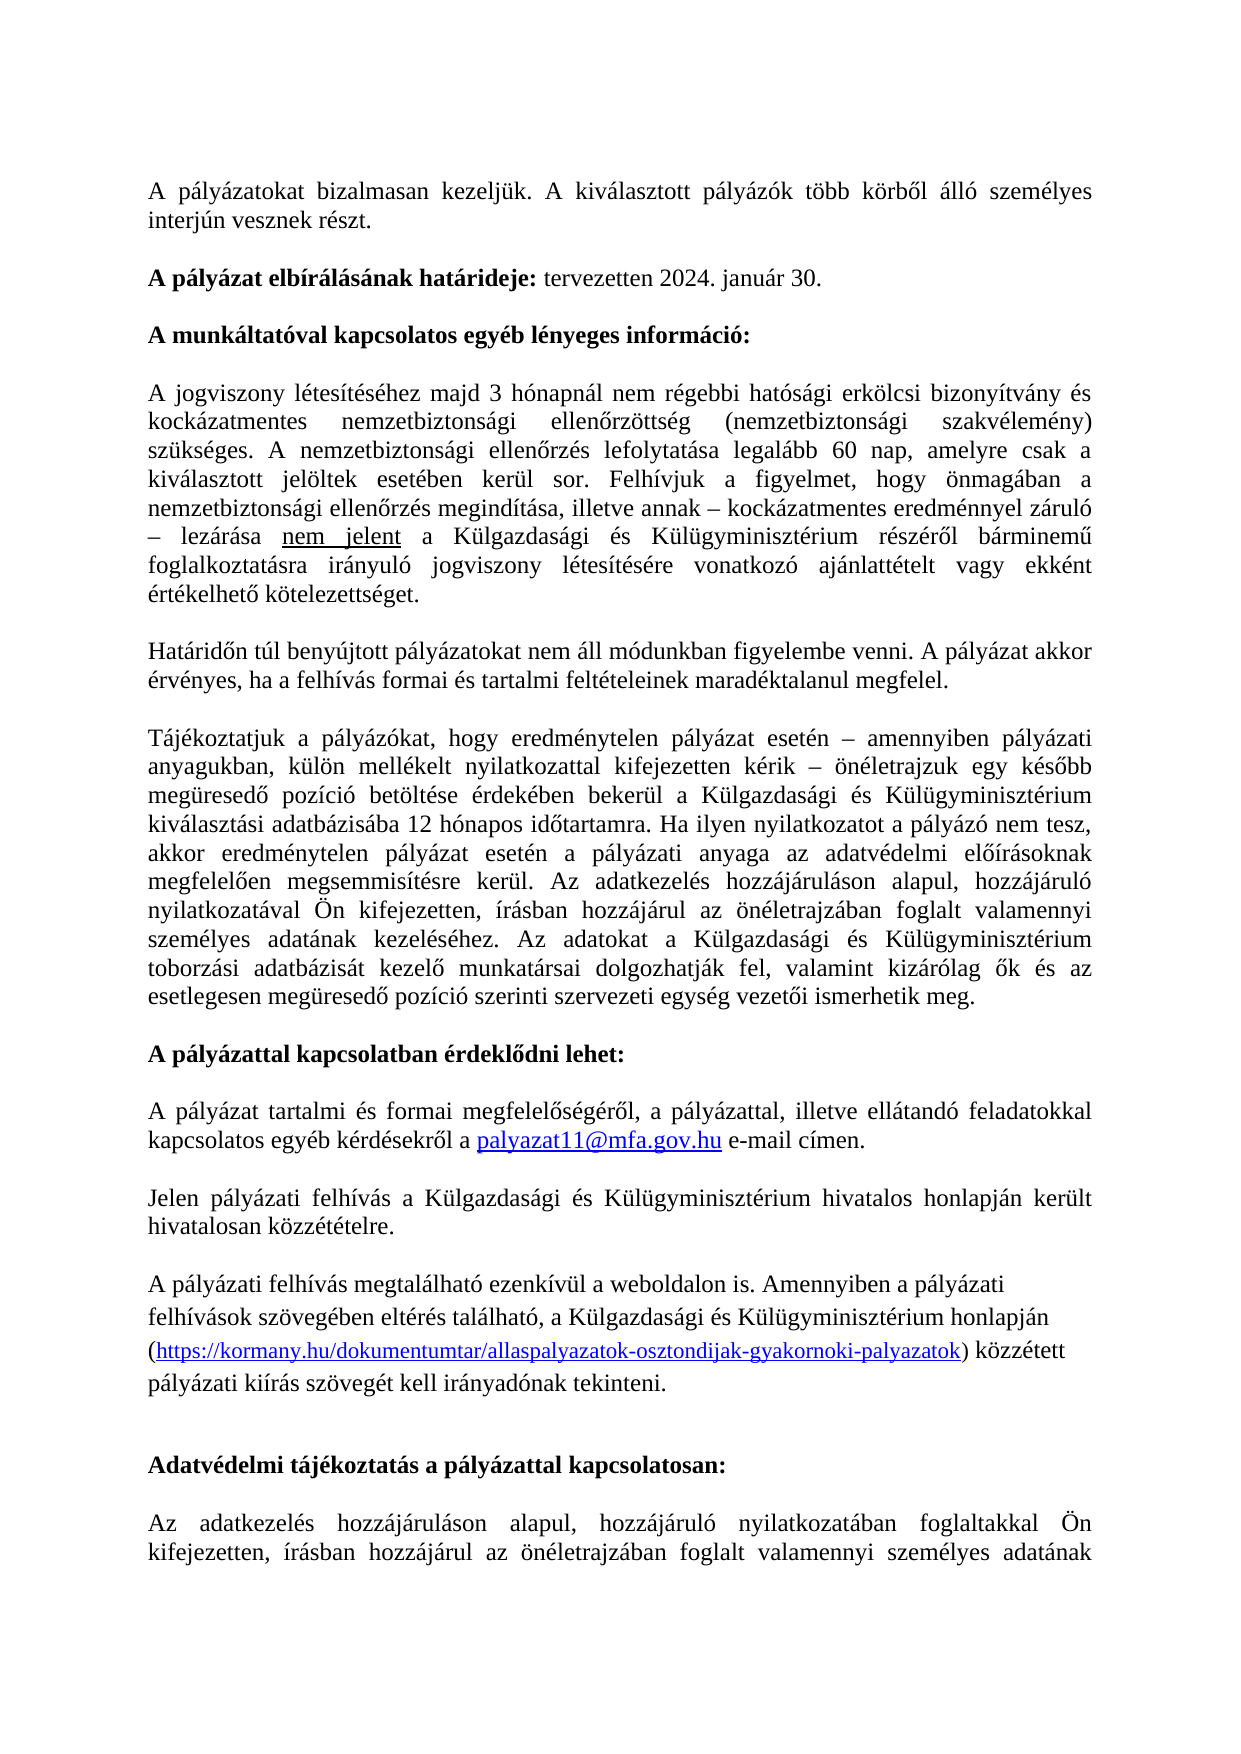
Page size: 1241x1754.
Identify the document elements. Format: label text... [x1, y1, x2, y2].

text A pályázat tartalmi és formai megfelelőségéről, a pályázattal, illetve ellátandó feladatokkal kapcsolatos egyéb kérdésekről a palyazat11@mfa.gov.hu e-mail címen. [148, 1096, 1093, 1154]
text Jelen pályázati felhívás a Külgazdasági és Külügyminisztérium hivatalos honlapján került hivatalosan közzétételre. [148, 1183, 1093, 1240]
text Tájékoztatjuk a pályázókat, hogy eredménytelen pályázat esetén – amennyiben pályázati anyagukban, külön mellékelt nyilatkozattal kifejezetten kérik – önéletrajzuk egy később megüresedő pozíció betöltése érdekében bekerül a Külgazdasági és Külügyminisztérium kiválasztási adatbázisába 12 hónapos időtartamra. Ha ilyen nyilatkozatot a pályázó nem tesz, akkor eredménytelen pályázat esetén a pályázati anyaga az adatvédelmi előírásoknak megfelelően megsemmisítésre kerül. Az adatkezelés hozzájáruláson alapul, hozzájáruló nyilatkozatával Ön kifejezetten, írásban hozzájárul az önéletrajzában foglalt valamennyi személyes adatának kezeléséhez. Az adatokat a Külgazdasági és Külügyminisztérium toborzási adatbázisát kezelő munkatársai dolgozhatják fel, valamint kizárólag ők és az esetlegesen megüresedő pozíció szerinti szervezeti egység vezetői ismerhetik meg. [148, 723, 1093, 1010]
text A jogviszony létesítéséhez majd 3 hónapnál nem régebbi hatósági erkölcsi bizonyítvány és kockázatmentes nemzetbiztonsági ellenőrzöttség (nemzetbiztonsági szakvélemény) szükséges. A nemzetbiztonsági ellenőrzés lefolytatása legalább 60 nap, amelyre csak a kiválasztott jelöltek esetében kerül sor. Felhívjuk a figyelmet, hogy önmagában a nemzetbiztonsági ellenőrzés megindítása, illetve annak – kockázatmentes eredménnyel záruló – lezárása nem jelent a Külgazdasági és Külügyminisztérium részéről bárminemű foglalkoztatásra irányuló jogviszony létesítésére vonatkozó ajánlattételt vagy ekként értékelhető kötelezettséget. [148, 378, 1093, 608]
text A pályázattal kapcsolatban érdeklődni lehet: [148, 1039, 1093, 1068]
text A pályázati felhívás megtalálható ezenkívül a weboldalon is. Amennyiben a pályázati felhívások szövegében eltérés található, a Külgazdasági és Külügyminisztérium honlapján (https://kormany.hu/dokumentumtar/allaspalyazatok-osztondijak-gyakornoki-palyazatok) közzétett pályázati kiírás szövegét kell irányadónak tekinteni. [148, 1269, 1093, 1397]
text Határidőn túl benyújtott pályázatokat nem áll módunkban figyelembe venni. A pályázat akkor érvényes, ha a felhívás formai és tartalmi feltételeinek maradéktalanul megfelel. [148, 636, 1093, 694]
text A munkáltatóval kapcsolatos egyéb lényeges információ: [148, 320, 1093, 349]
text A pályázat elbírálásának határideje: tervezetten 2024. január 30. [148, 263, 1093, 291]
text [148, 1508, 1093, 1566]
text A pályázatokat bizalmasan kezeljük. A kiválasztott pályázók több körből álló személyes interjún vesznek részt. [148, 176, 1093, 234]
text Adatvédelmi tájékoztatás a pályázattal kapcsolatosan: [148, 1451, 1093, 1479]
